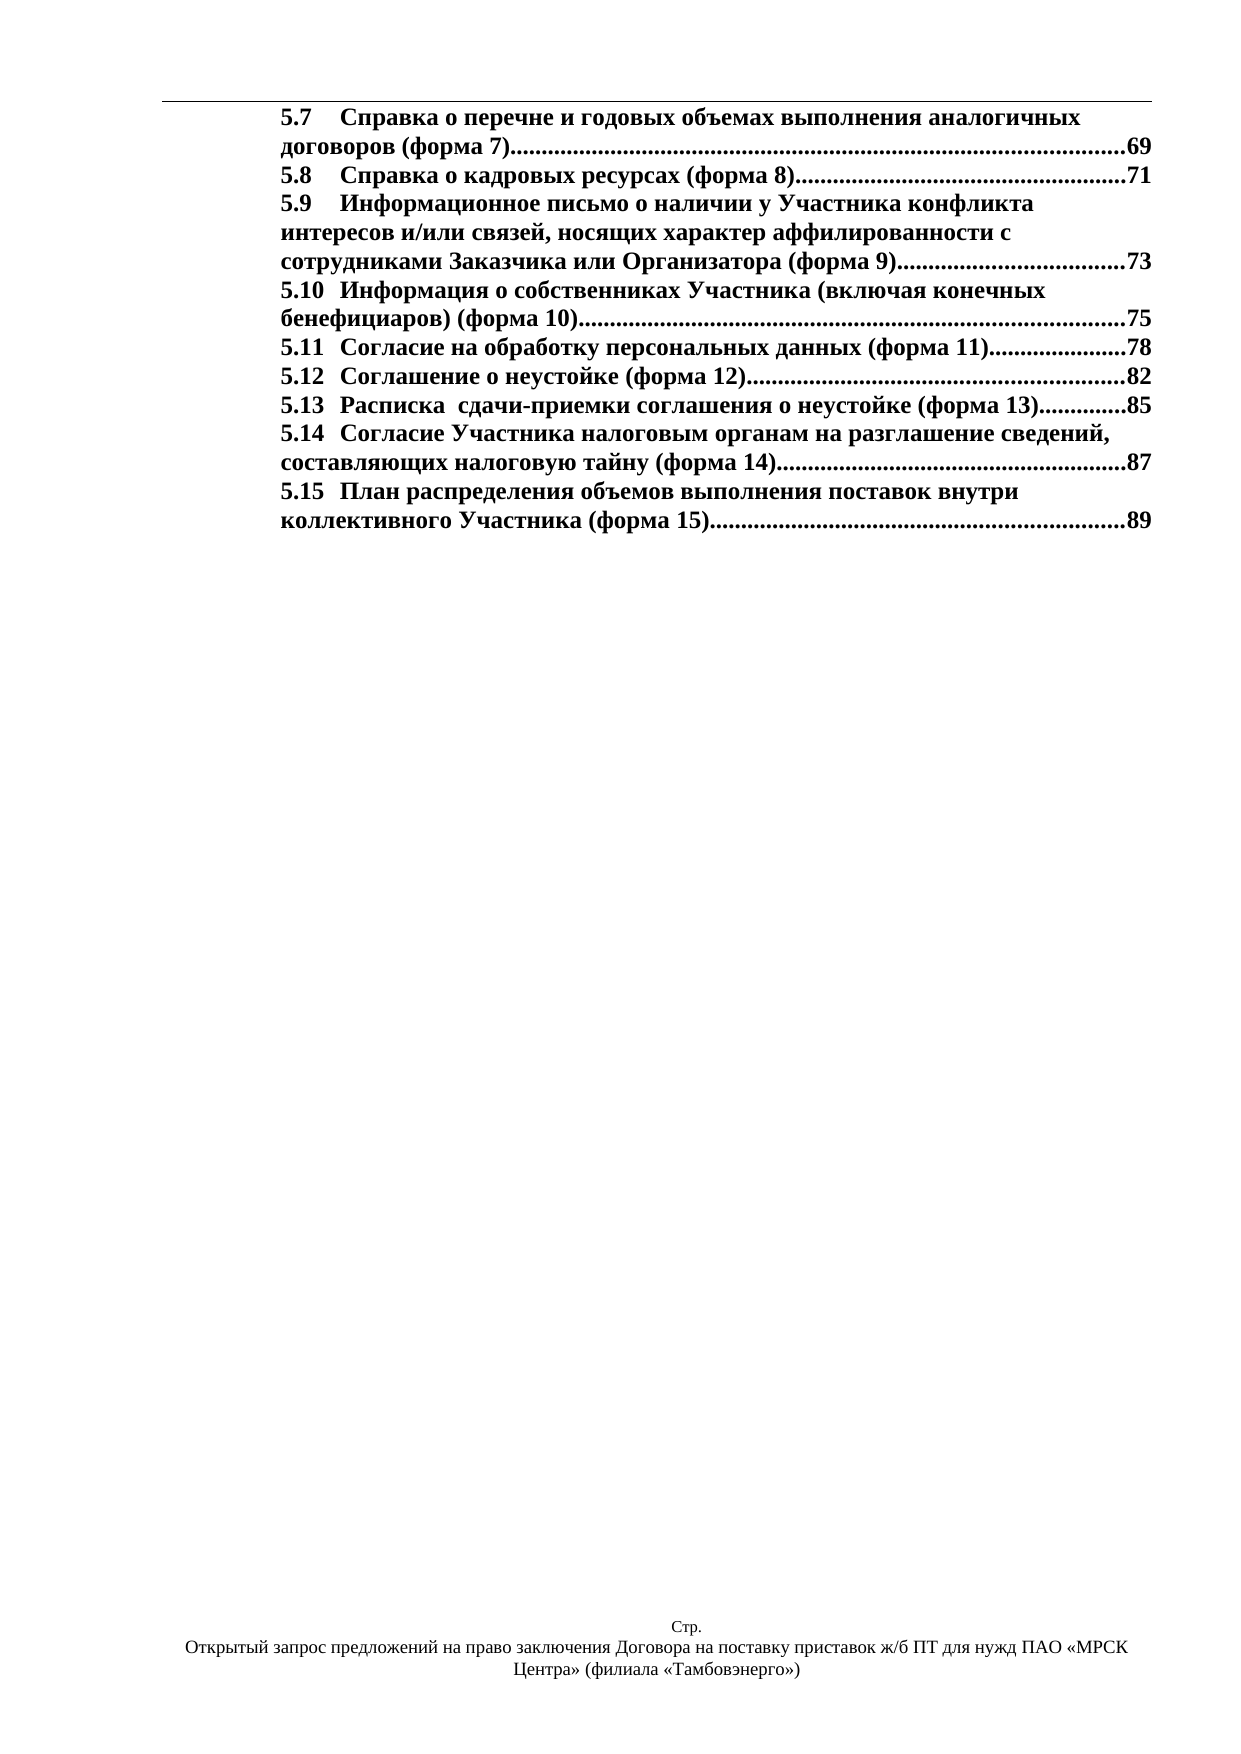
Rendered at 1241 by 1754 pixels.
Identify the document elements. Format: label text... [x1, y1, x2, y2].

text 5.14 Согласие Участника налоговым органам на разглашение сведений, составляющих налоговую тайну (форма 14) 87 [280, 418, 1133, 476]
text 5.9 Информационное письмо о наличии у Участника конфликта интересов и/или связей, носящих характер аффилированности с сотрудниками Заказчика или Организатора (форма 9) 73 [280, 188, 1133, 275]
text 5.11 Согласие на обработку персональных данных (форма 11) 78 [280, 332, 1133, 361]
text 5.15 План распределения объемов выполнения поставок внутри коллективного Участника (форма 15) 89 [280, 476, 1133, 533]
text 5.8 Справка о кадровых ресурсах (форма 8) 71 [280, 160, 1133, 188]
text 5.12 Соглашение о неустойке (форма 12) 82 [280, 361, 1133, 390]
text 5.7 Справка о перечне и годовых объемах выполнения аналогичных договоров (форма 7) 69 [280, 102, 1133, 160]
text 5.10 Информация о собственниках Участника (включая конечных бенефициаров) (форма 10) 75 [280, 275, 1133, 332]
text 5.13 Расписка сдачи-приемки соглашения о неустойке (форма 13) 85 [280, 390, 1133, 418]
